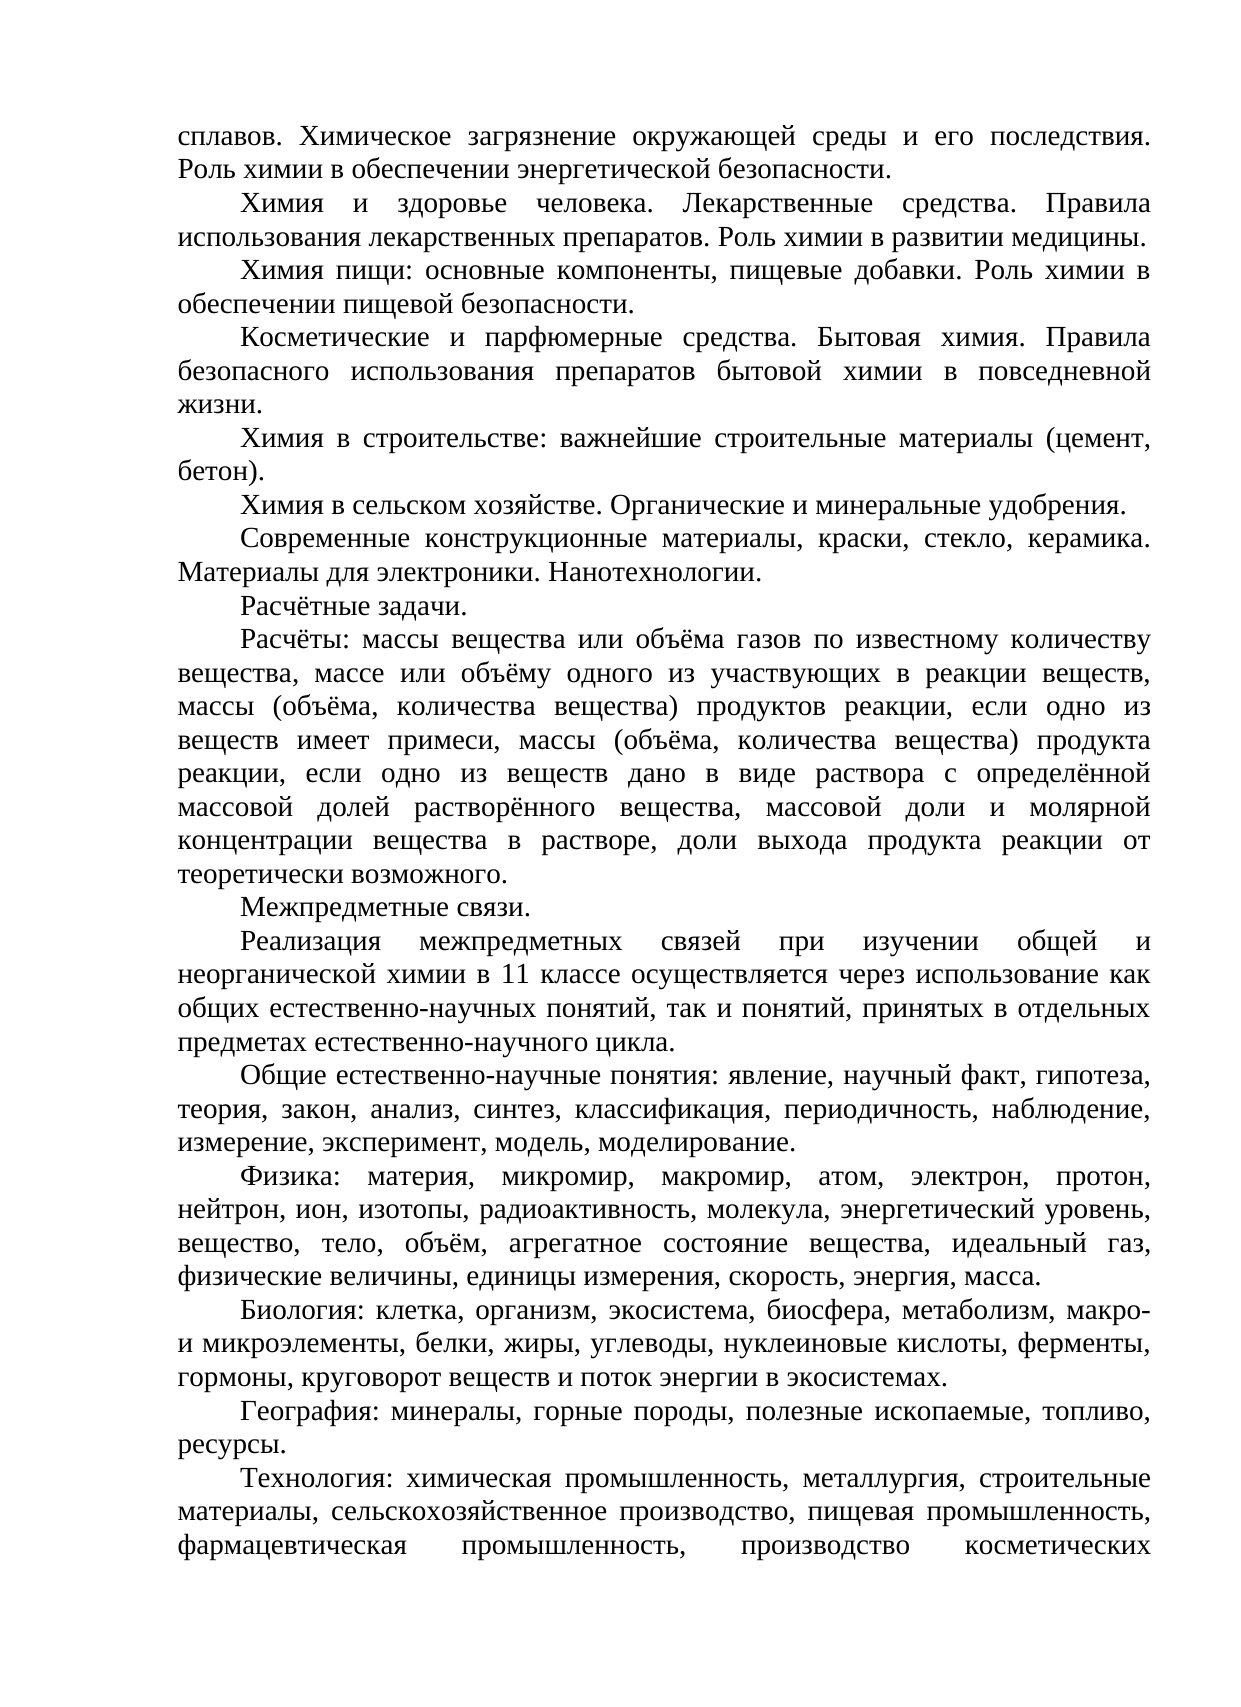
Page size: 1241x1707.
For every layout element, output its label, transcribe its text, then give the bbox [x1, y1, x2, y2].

text Межпредметные связи. [177, 889, 1152, 923]
text Физика: материя, микромир, макромир, атом, электрон, протон, нейтрон, ион, изотопы, радиоактивность, молекула, энергетический уровень, вещество, тело, объём, агрегатное состояние вещества, идеальный газ, физические величины, единицы измерения, скорость, энергия, масса. [177, 1158, 1152, 1292]
text Химия в строительстве: важнейшие строительные материалы (цемент, бетон). [177, 420, 1152, 487]
text Современные конструкционные материалы, краски, стекло, керамика. Материалы для электроники. Нанотехнологии. [177, 521, 1152, 588]
text Химия в сельском хозяйстве. Органические и минеральные удобрения. [177, 487, 1152, 521]
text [177, 1460, 1152, 1560]
text Расчёты: массы вещества или объёма газов по известному количеству вещества, массе или объёму одного из участвующих в реакции веществ, массы (объёма, количества вещества) продуктов реакции, если одно из веществ имеет примеси, массы (объёма, количества вещества) продукта реакции, если одно из веществ дано в виде раствора с определённой массовой долей растворённого вещества, массовой доли и молярной концентрации вещества в растворе, доли выхода продукта реакции от теоретически возможного. [177, 621, 1152, 889]
text Общие естественно-научные понятия: явление, научный факт, гипотеза, теория, закон, анализ, синтез, классификация, периодичность, наблюдение, измерение, эксперимент, модель, моделирование. [177, 1057, 1152, 1158]
text Биология: клетка, организм, экосистема, биосфера, метаболизм, макро- и микроэлементы, белки, жиры, углеводы, нуклеиновые кислоты, ферменты, гормоны, круговорот веществ и поток энергии в экосистемах. [177, 1292, 1152, 1393]
text Косметические и парфюмерные средства. Бытовая химия. Правила безопасного использования препаратов бытовой химии в повседневной жизни. [177, 319, 1152, 420]
text География: минералы, горные породы, полезные ископаемые, топливо, ресурсы. [177, 1393, 1152, 1460]
text Химия пищи: основные компоненты, пищевые добавки. Роль химии в обеспечении пищевой безопасности. [177, 252, 1152, 319]
text Химия и здоровье человека. Лекарственные средства. Правила использования лекарственных препаратов. Роль химии в развитии медицины. [177, 185, 1152, 252]
text Реализация межпредметных связей при изучении общей и неорганической химии в 11 классе осуществляется через использование как общих естественно-научных понятий, так и понятий, принятых в отдельных предметах естественно-научного цикла. [177, 923, 1152, 1057]
text Расчётные задачи. [177, 588, 1152, 621]
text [177, 118, 1152, 185]
